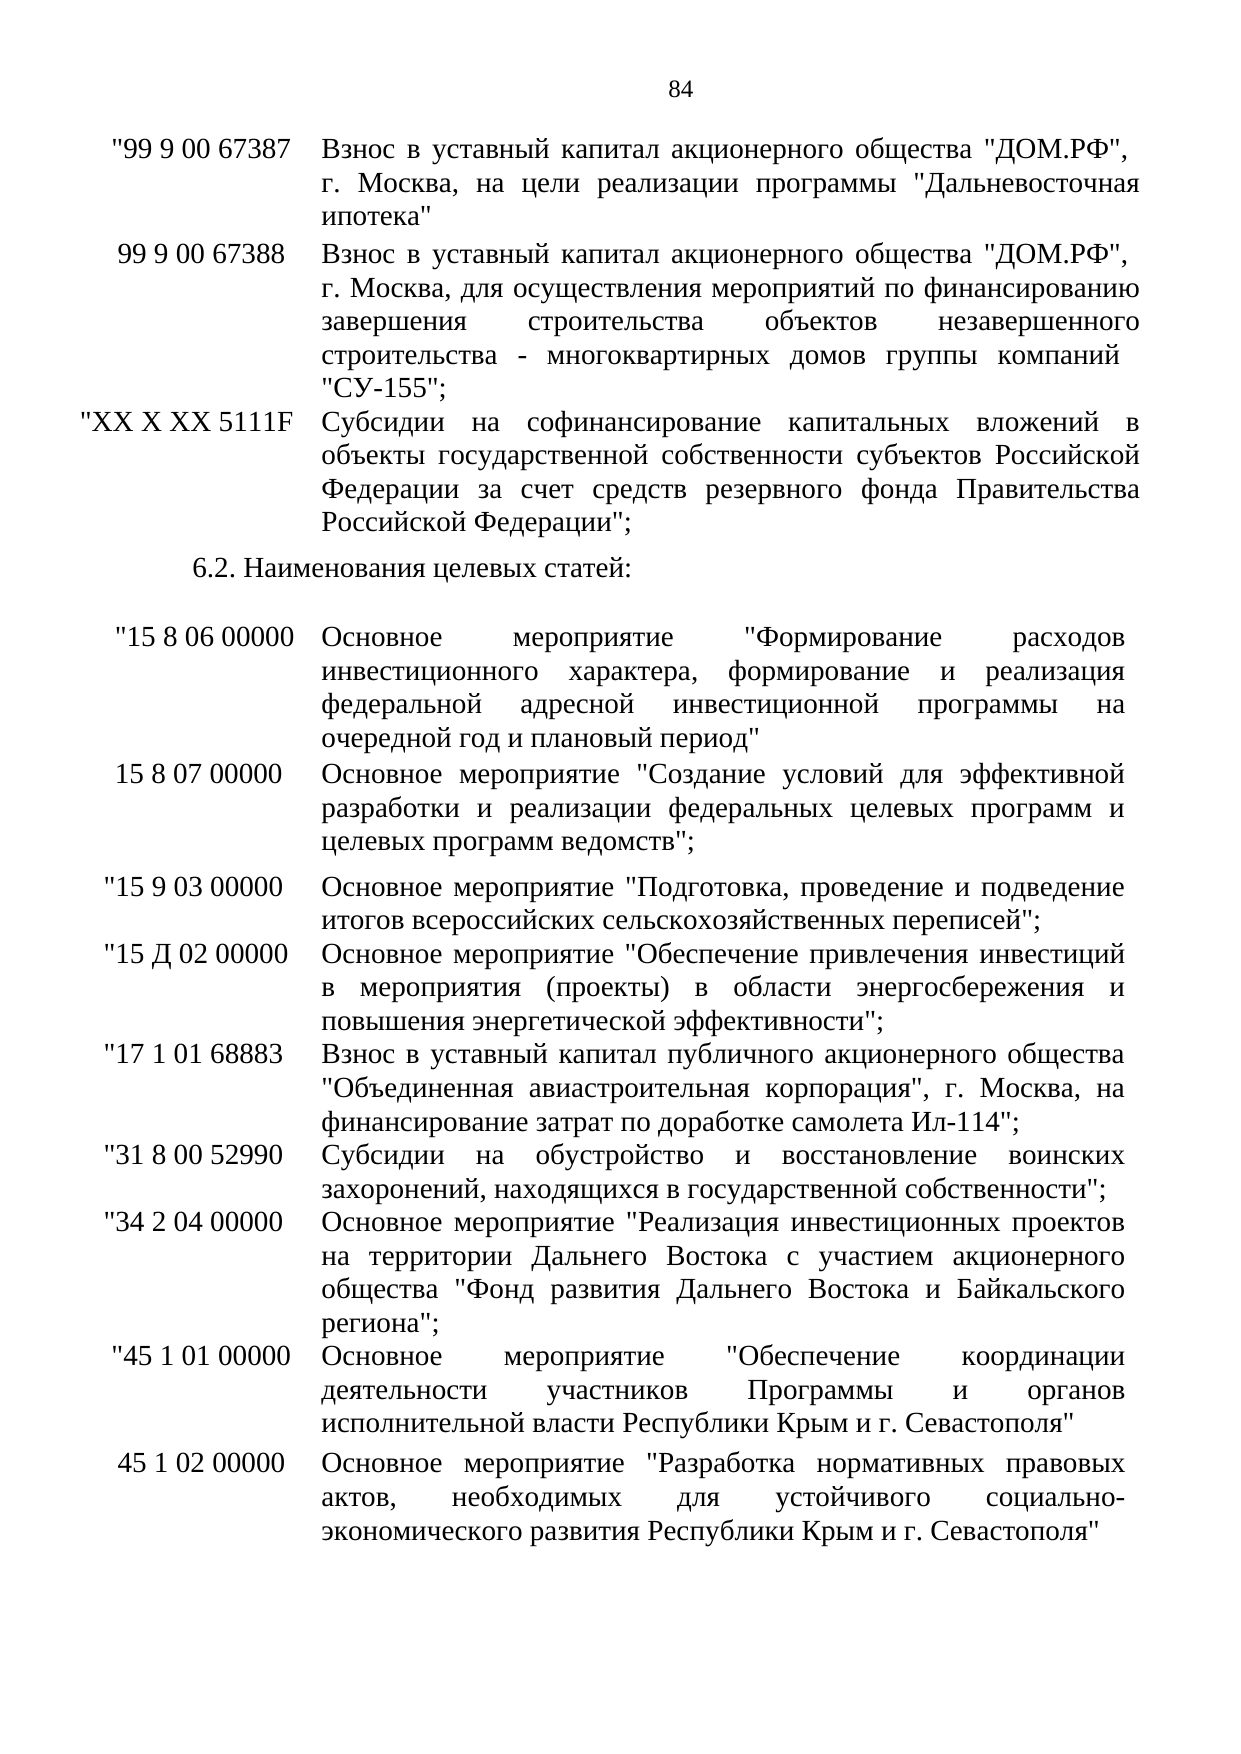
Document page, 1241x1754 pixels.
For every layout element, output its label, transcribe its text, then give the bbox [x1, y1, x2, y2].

table_cell 15 8 07 00000 [103, 756, 310, 857]
table_header "15 8 06 00000 [103, 620, 310, 756]
table_cell Субсидии на обустройство и восстановление воинских захоронений, находящихся в государственной собственности"; [310, 1137, 1137, 1204]
table_header Основное мероприятие "Формирование расходов инвестиционного характера, формирование и реализация федеральной адресной инвестиционной программы на очередной год и плановый период" [310, 620, 1137, 756]
table_cell Основное мероприятие "Создание условий для эффективной разработки и реализации федеральных целевых программ и целевых программ ведомств"; [310, 756, 1137, 857]
table_cell "15 Д 02 00000 [103, 936, 310, 1037]
table_cell Основное мероприятие "Разработка нормативных правовых актов, необходимых для устойчивого социально-экономического развития Республики Крым и г. Севастополя" [310, 1446, 1137, 1556]
table_cell "31 8 00 52990 [103, 1137, 310, 1204]
table_header "15 9 03 00000 [103, 869, 310, 936]
table_cell Основное мероприятие "Реализация инвестиционных проектов на территории Дальнего Востока с участием акционерного общества "Фонд развития Дальнего Востока и Байкальского региона"; [310, 1204, 1137, 1338]
text 6.2. Наименования целевых статей: [118, 550, 1181, 584]
table_cell Взнос в уставный капитал акционерного общества "ДОМ.РФ", г. Москва, на цели реализации программы "Дальневосточная ипотека" [310, 131, 1152, 236]
table_cell "45 1 01 00000 [103, 1339, 310, 1446]
table_cell "ХХ Х ХХ 5111F [44, 404, 310, 538]
table_cell Взнос в уставный капитал публичного акционерного общества "Объединенная авиастроительная корпорация", г. Москва, на финансирование затрат по доработке самолета Ил-114"; [310, 1037, 1137, 1137]
table_cell Основное мероприятие "Обеспечение привлечения инвестиций в мероприятия (проекты) в области энергосбережения и повышения энергетической эффективности"; [310, 936, 1137, 1037]
table_cell 45 1 02 00000 [103, 1446, 310, 1556]
table_cell Основное мероприятие "Обеспечение координации деятельности участников Программы и органов исполнительной власти Республики Крым и г. Севастополя" [310, 1339, 1137, 1446]
table_cell Субсидии на софинансирование капитальных вложений в объекты государственной собственности субъектов Российской Федерации за счет средств резервного фонда Правительства Российской Федерации"; [310, 404, 1152, 538]
table_cell Взнос в уставный капитал акционерного общества "ДОМ.РФ", г. Москва, для осуществления мероприятий по финансированию завершения строительства объектов незавершенного строительства - многоквартирных домов группы компаний "СУ-155"; [310, 236, 1152, 404]
table_cell "17 1 01 68883 [103, 1037, 310, 1137]
table_header Основное мероприятие "Подготовка, проведение и подведение итогов всероссийских сельскохозяйственных переписей"; [310, 869, 1137, 936]
table_cell "34 2 04 00000 [103, 1204, 310, 1338]
table_cell "99 9 00 67387 [44, 131, 310, 236]
table_cell 99 9 00 67388 [44, 236, 310, 404]
